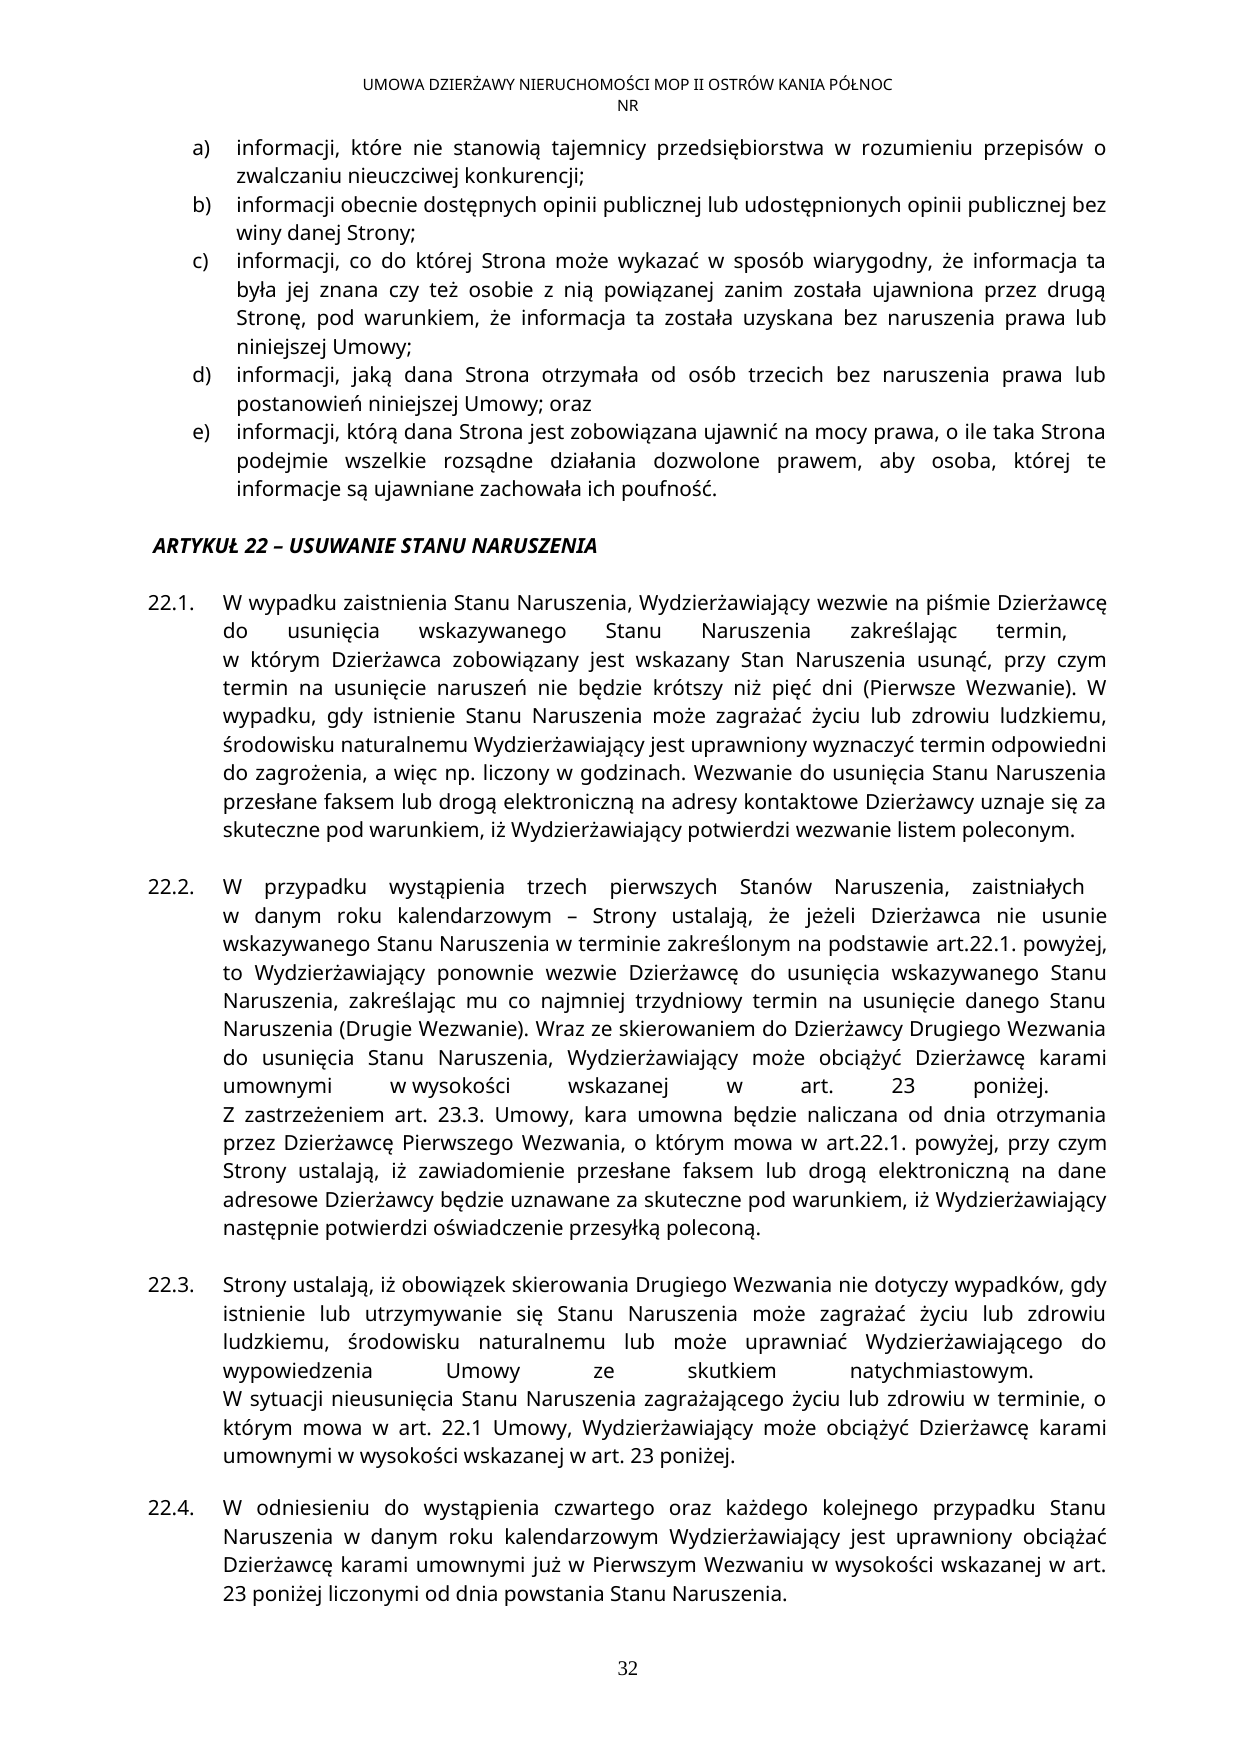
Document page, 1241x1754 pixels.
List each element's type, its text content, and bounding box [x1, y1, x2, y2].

list W wypadku zaistnienia Stanu Naruszenia, Wydzierżawiający wezwie na piśmie Dzierżawcę do usunięcia wskazywanego Stanu Naruszenia zakreślając termin, w którym Dzierżawca zobowiązany jest wskazany Stan Naruszenia usunąć, przy czym termin na usunięcie naruszeń nie będzie krótszy niż pięć dni (Pierwsze Wezwanie). W wypadku, gdy istnienie Stanu Naruszenia może zagrażać życiu lub zdrowiu ludzkiemu, środowisku naturalnemu Wydzierżawiający jest uprawniony wyznaczyć termin odpowiedni do zagrożenia, a więc np. liczony w godzinach. Wezwanie do usunięcia Stanu Naruszenia przesłane faksem lub drogą elektroniczną na adresy kontaktowe Dzierżawcy uznaje się za skuteczne pod warunkiem, iż Wydzierżawiający potwierdzi wezwanie listem poleconym. [148, 588, 1107, 844]
list informacji, które nie stanowią tajemnicy przedsiębiorstwa w rozumieniu przepisów o zwalczaniu nieuczciwej konkurencji; [192, 133, 1107, 190]
subtitle ARTYKUŁ 22 – USUWANIE STANU NARUSZENIA [148, 531, 1107, 559]
list informacji, którą dana Strona jest zobowiązana ujawnić na mocy prawa, o ile taka Strona podejmie wszelkie rozsądne działania dozwolone prawem, aby osoba, której te informacje są ujawniane zachowała ich poufność. [192, 417, 1107, 503]
list informacji, co do której Strona może wykazać w sposób wiarygodny, że informacja ta była jej znana czy też osobie z nią powiązanej zanim została ujawniona przez drugą Stronę, pod warunkiem, że informacja ta została uzyskana bez naruszenia prawa lub niniejszej Umowy; [192, 247, 1107, 360]
list informacji obecnie dostępnych opinii publicznej lub udostępnionych opinii publicznej bez winy danej Strony; [192, 190, 1107, 247]
list W przypadku wystąpienia trzech pierwszych Stanów Naruszenia, zaistniałych w danym roku kalendarzowym – Strony ustalają, że jeżeli Dzierżawca nie usunie wskazywanego Stanu Naruszenia w terminie zakreślonym na podstawie art.22.1. powyżej, to Wydzierżawiający ponownie wezwie Dzierżawcę do usunięcia wskazywanego Stanu Naruszenia, zakreślając mu co najmniej trzydniowy termin na usunięcie danego Stanu Naruszenia (Drugie Wezwanie). Wraz ze skierowaniem do Dzierżawcy Drugiego Wezwania do usunięcia Stanu Naruszenia, Wydzierżawiający może obciążyć Dzierżawcę karami umownymi w wysokości wskazanej w art. 23 poniżej. Z zastrzeżeniem art. 23.3. Umowy, kara umowna będzie naliczana od dnia otrzymania przez Dzierżawcę Pierwszego Wezwania, o którym mowa w art.22.1. powyżej, przy czym Strony ustalają, iż zawiadomienie przesłane faksem lub drogą elektroniczną na dane adresowe Dzierżawcy będzie uznawane za skuteczne pod warunkiem, iż Wydzierżawiający następnie potwierdzi oświadczenie przesyłką poleconą. [148, 872, 1107, 1242]
list informacji, jaką dana Strona otrzymała od osób trzecich bez naruszenia prawa lub postanowień niniejszej Umowy; oraz [192, 360, 1107, 417]
list Strony ustalają, iż obowiązek skierowania Drugiego Wezwania nie dotyczy wypadków, gdy istnienie lub utrzymywanie się Stanu Naruszenia może zagrażać życiu lub zdrowiu ludzkiemu, środowisku naturalnemu lub może uprawniać Wydzierżawiającego do wypowiedzenia Umowy ze skutkiem natychmiastowym. W sytuacji nieusunięcia Stanu Naruszenia zagrażającego życiu lub zdrowiu w terminie, o którym mowa w art. 22.1 Umowy, Wydzierżawiający może obciążyć Dzierżawcę karami umownymi w wysokości wskazanej w art. 23 poniżej. [148, 1270, 1107, 1469]
list W odniesieniu do wystąpienia czwartego oraz każdego kolejnego przypadku Stanu Naruszenia w danym roku kalendarzowym Wydzierżawiający jest uprawniony obciążać Dzierżawcę karami umownymi już w Pierwszym Wezwaniu w wysokości wskazanej w art. 23 poniżej liczonymi od dnia powstania Stanu Naruszenia. [148, 1493, 1107, 1607]
